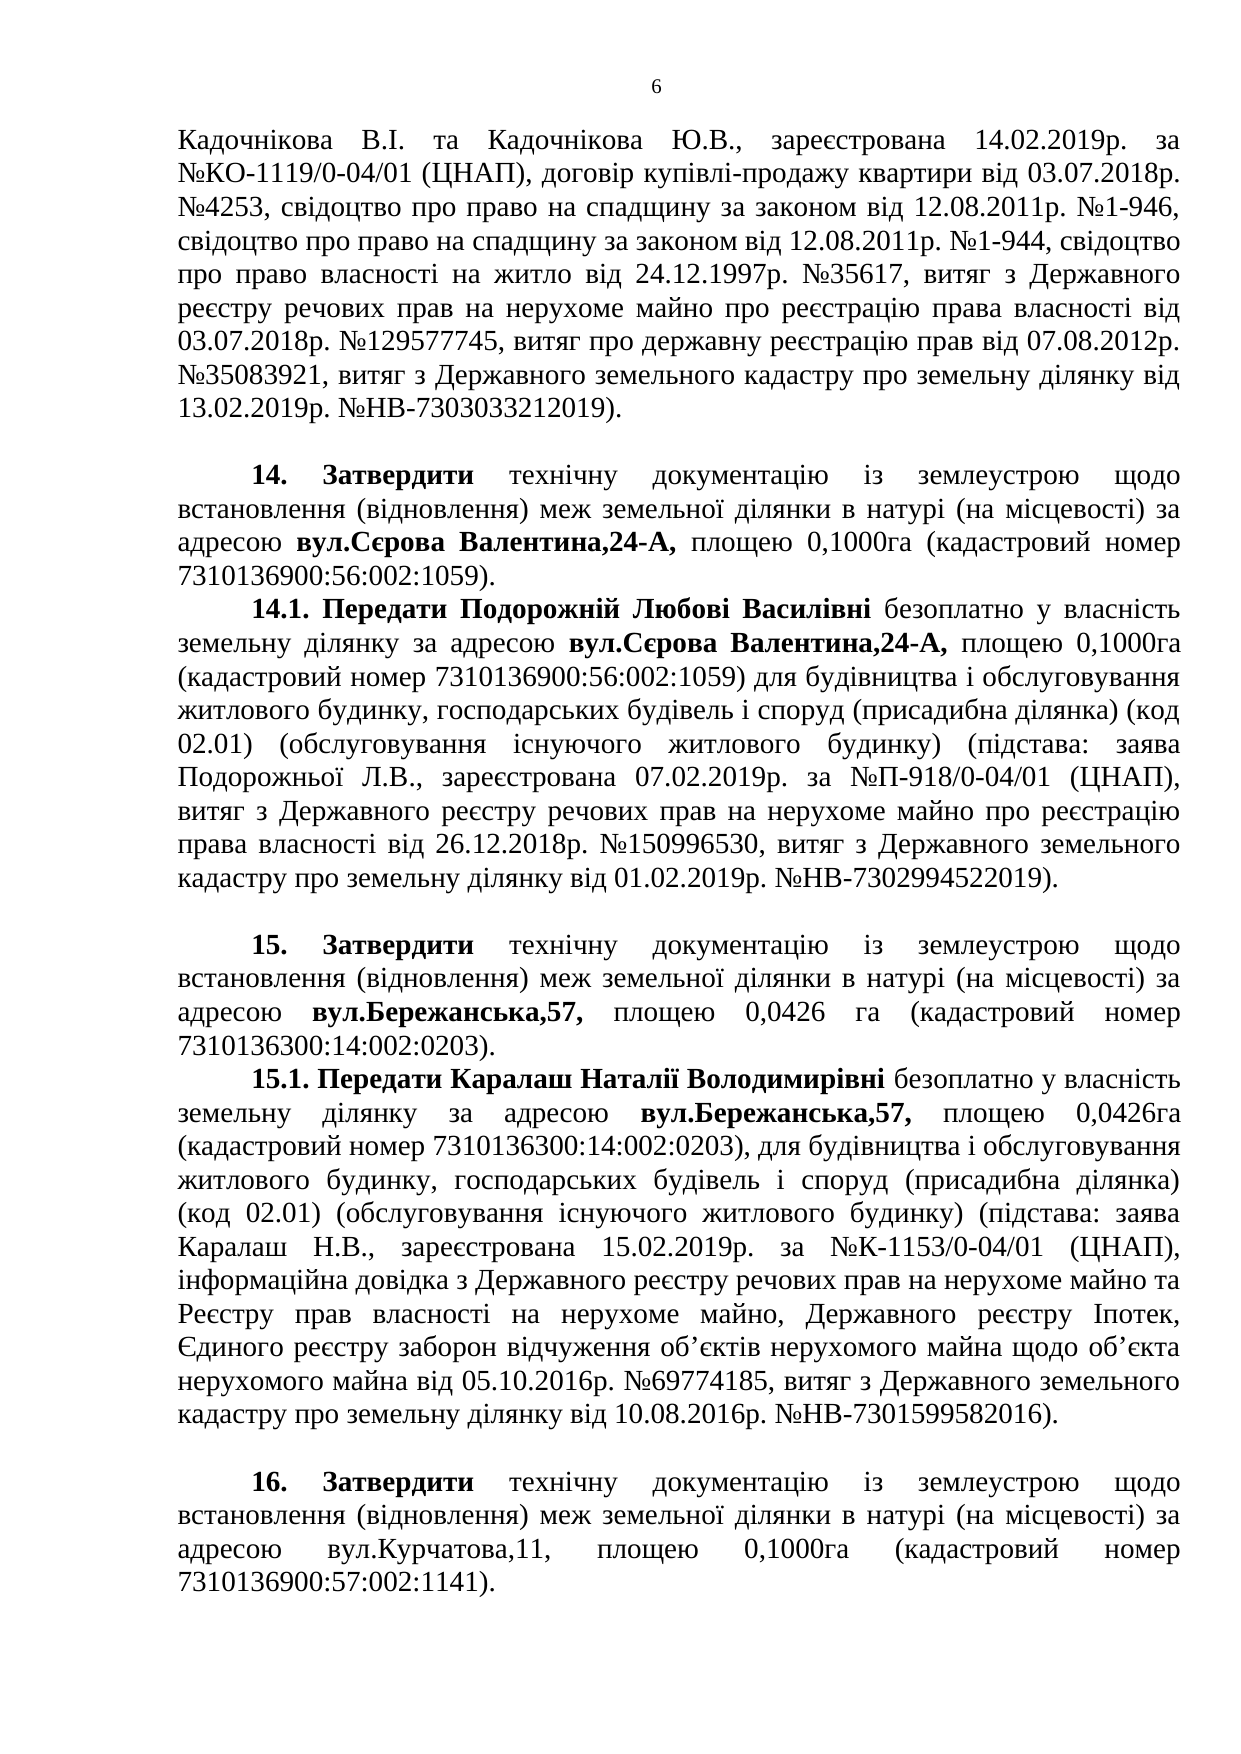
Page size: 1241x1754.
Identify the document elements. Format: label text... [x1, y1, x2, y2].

text 14.1. Передати Подорожній Любові Василівні безоплатно у власність земельну ділянку за адресою вул.Сєрова Валентина,24-А, площею 0,1000га (кадастровий номер 7310136900:56:002:1059) для будівництва і обслуговування житлового будинку, господарських будівель і споруд (присадибна ділянка) (код 02.01) (обслуговування існуючого житлового будинку) (підстава: заява Подорожньої Л.В., зареєстрована 07.02.2019р. за №П-918/0-04/01 (ЦНАП), витяг з Державного реєстру речових прав на нерухоме майно про реєстрацію права власності від 26.12.2018р. №150996530, витяг з Державного земельного кадастру про земельну ділянку від 01.02.2019р. №НВ-7302994522019). [177, 592, 1181, 893]
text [177, 118, 1181, 424]
text 15.1. Передати Каралаш Наталії Володимирівні безоплатно у власність земельну ділянку за адресою вул.Бережанська,57, площею 0,0426га (кадастровий номер 7310136300:14:002:0203), для будівництва і обслуговування житлового будинку, господарських будівель і споруд (присадибна ділянка) (код 02.01) (обслуговування існуючого житлового будинку) (підстава: заява Каралаш Н.В., зареєстрована 15.02.2019р. за №К-1153/0-04/01 (ЦНАП), інформаційна довідка з Державного реєстру речових прав на нерухоме майно та Реєстру прав власності на нерухоме майно, Державного реєстру Іпотек, Єдиного реєстру заборон відчуження об’єктів нерухомого майна щодо об’єкта нерухомого майна від 05.10.2016р. №69774185, витяг з Державного земельного кадастру про земельну ділянку від 10.08.2016р. №НВ-7301599582016). [177, 1061, 1181, 1430]
text 14. Затвердити технічну документацію із землеустрою щодо встановлення (відновлення) меж земельної ділянки в натурі (на місцевості) за адресою вул.Сєрова Валентина,24-А, площею 0,1000га (кадастровий номер 7310136900:56:002:1059). [177, 457, 1181, 592]
text 15. Затвердити технічну документацію із землеустрою щодо встановлення (відновлення) меж земельної ділянки в натурі (на місцевості) за адресою вул.Бережанська,57, площею 0,0426 га (кадастровий номер 7310136300:14:002:0203). [177, 927, 1181, 1061]
text 16. Затвердити технічну документацію із землеустрою щодо встановлення (відновлення) меж земельної ділянки в натурі (на місцевості) за адресою вул.Курчатова,11, площею 0,1000га (кадастровий номер 7310136900:57:002:1141). [177, 1464, 1181, 1598]
